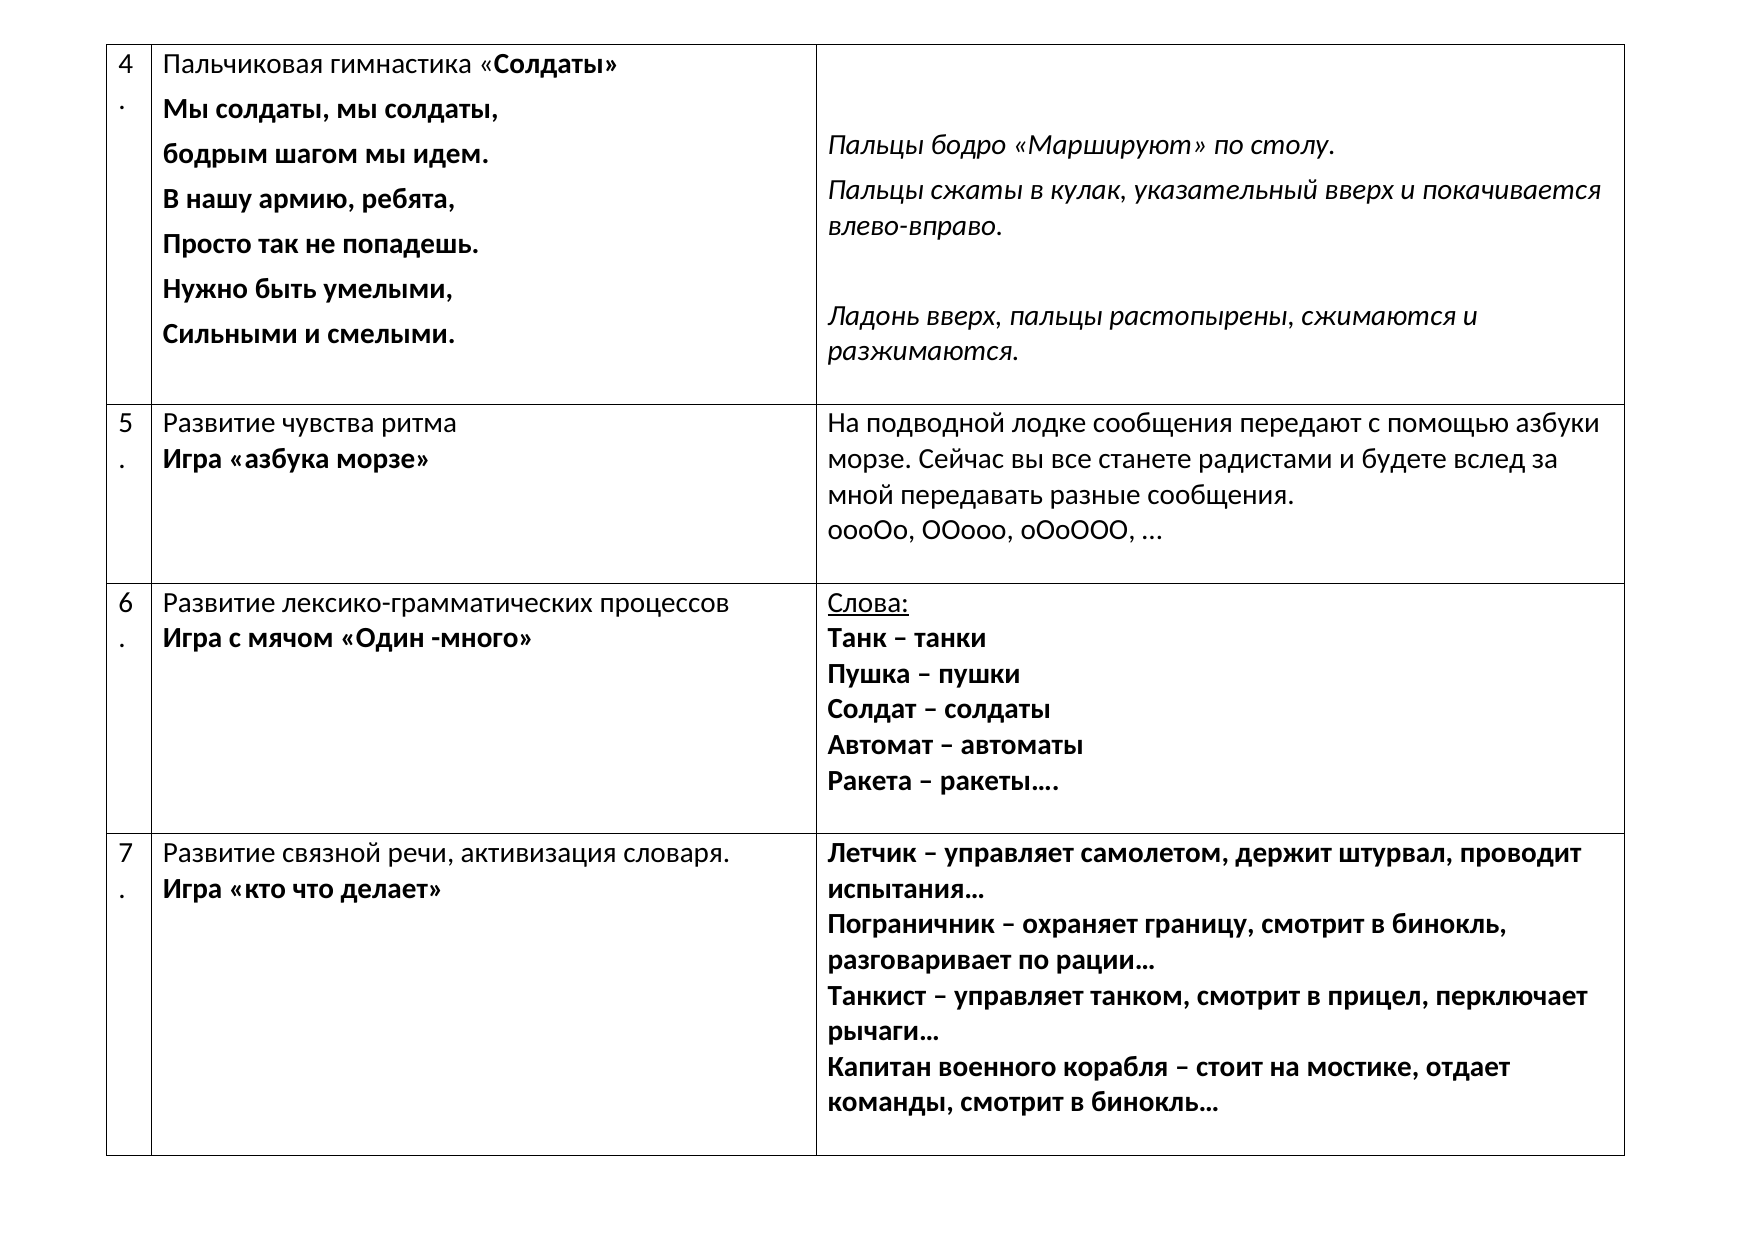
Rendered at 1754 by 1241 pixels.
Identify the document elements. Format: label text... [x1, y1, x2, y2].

table_cell 6. [107, 584, 151, 833]
table_cell 5. [107, 405, 151, 583]
table_cell Летчик – управляет самолетом, держит штурвал, проводит испытания… Пограничник – охраняет границу, смотрит в бинокль, разговаривает по рации… Танкист – управляет танком, смотрит в прицел, перключает рычаги… Капитан военного корабля – стоит на мостике, отдает команды, смотрит в бинокль… [817, 834, 1624, 1155]
table_cell Пальцы бодро «Маршируют» по столу. Пальцы сжаты в кулак, указательный вверх и покачивается влево-вправо. Ладонь вверх, пальцы растопырены, сжимаются и разжимаются. [817, 45, 1624, 403]
table_cell 4. [107, 45, 151, 403]
table_cell Пальчиковая гимнастика «Солдаты» Мы солдаты, мы солдаты, бодрым шагом мы идем. В нашу армию, ребята, Просто так не попадешь. Нужно быть умелыми, Сильными и смелыми. [152, 45, 816, 403]
table_cell Развитие чувства ритма Игра «азбука морзе» [152, 405, 816, 583]
table_cell Развитие связной речи, активизация словаря. Игра «кто что делает» [152, 834, 816, 1155]
table_cell Слова: Танк – танки Пушка – пушки Солдат – солдаты Автомат – автоматы Ракета – ракеты…. [817, 584, 1624, 833]
table_cell На подводной лодке сообщения передают с помощью азбуки морзе. Сейчас вы все станете радистами и будете вслед за мной передавать разные сообщения. оооОо, ООооо, оОоООО, … [817, 405, 1624, 583]
table_cell 7. [107, 834, 151, 1155]
table_cell Развитие лексико-грамматических процессов Игра с мячом «Один -много» [152, 584, 816, 833]
